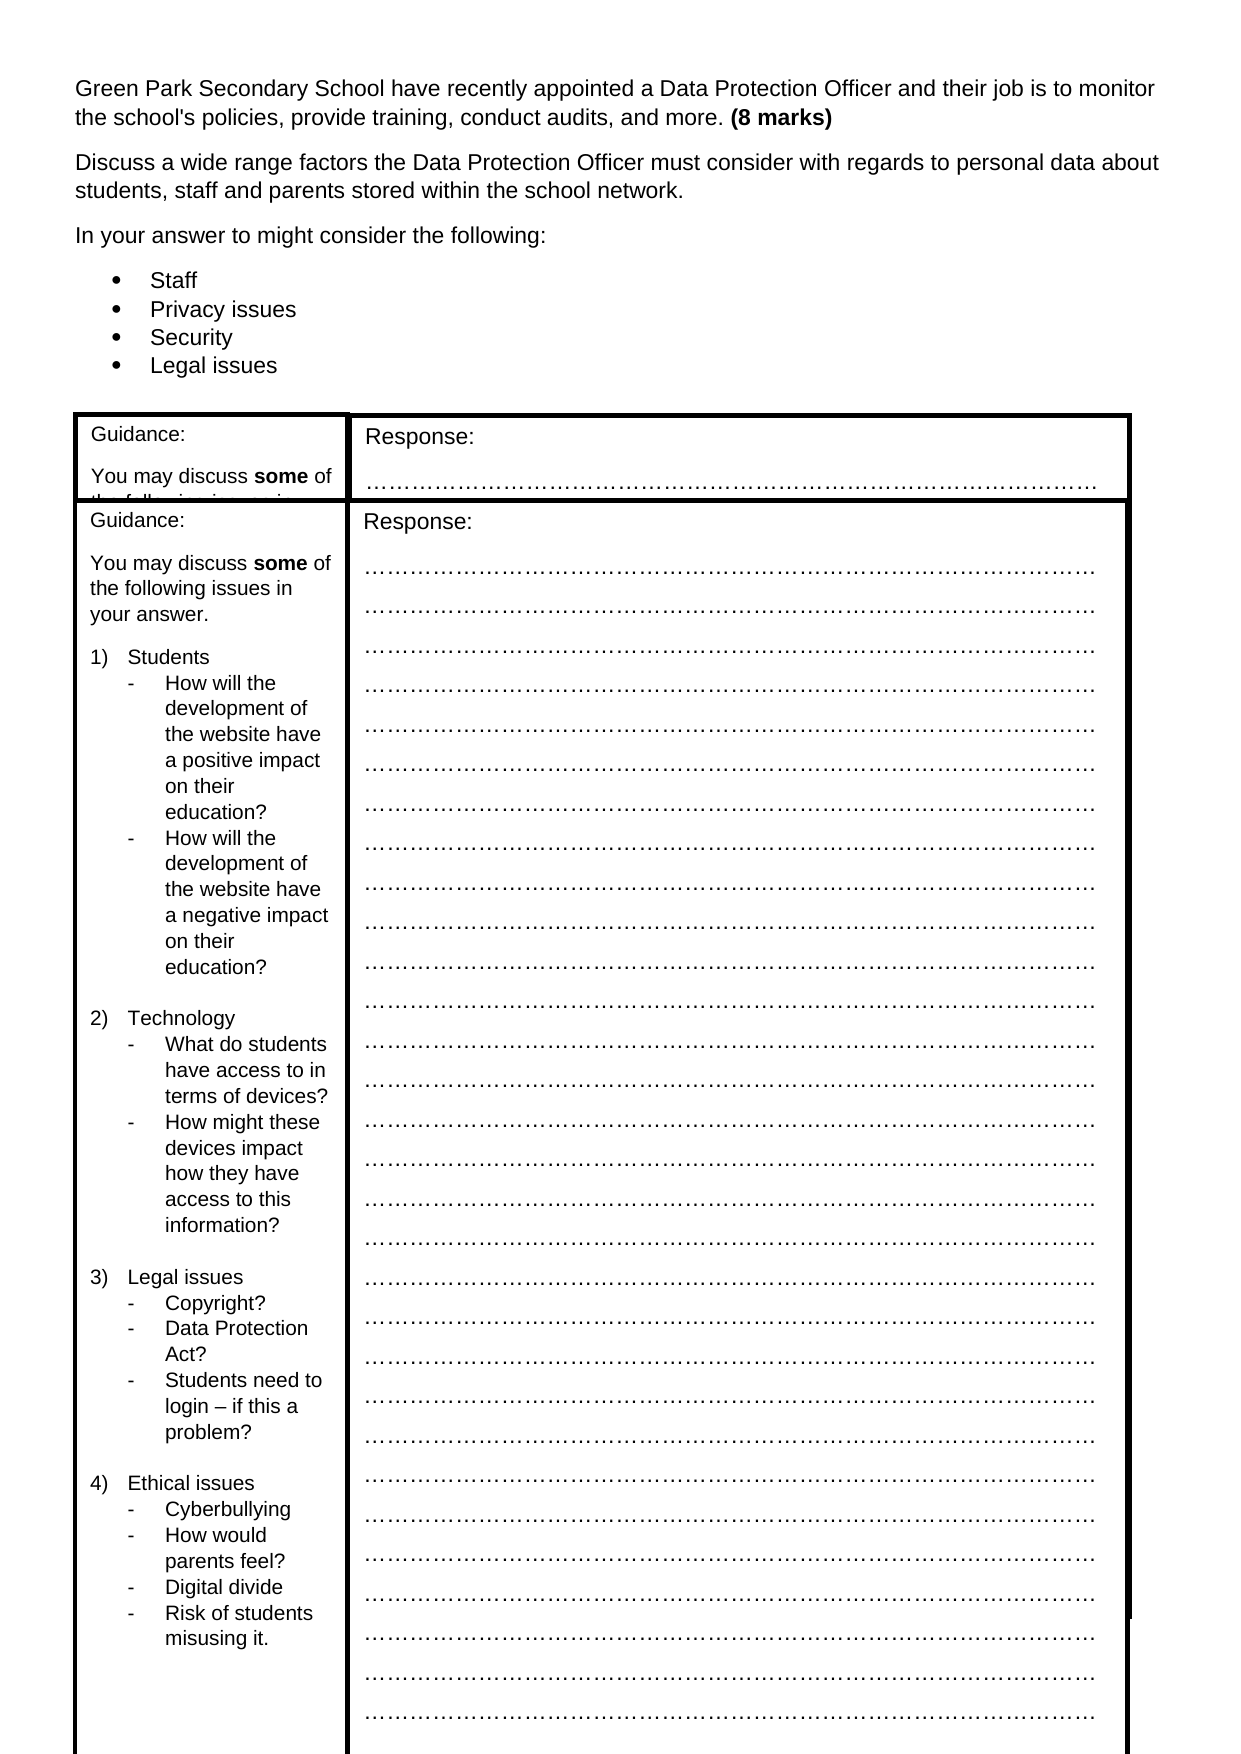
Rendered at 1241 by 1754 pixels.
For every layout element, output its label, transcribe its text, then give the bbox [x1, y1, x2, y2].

text In your answer to might consider the following: [75, 222, 1165, 248]
list Staff [112, 267, 1165, 293]
list Security [112, 324, 1165, 350]
list Privacy issues [112, 296, 1165, 322]
text Discuss a wide range factors the Data Protection Officer must consider with regards to personal data about students, staff and parents stored within the school network. [75, 148, 1165, 203]
text Green Park Secondary School have recently appointed a Data Protection Officer and their job is to monitor the school's policies, provide training, conduct audits, and more. (8 marks) [75, 75, 1165, 130]
list Legal issues [112, 352, 1165, 379]
